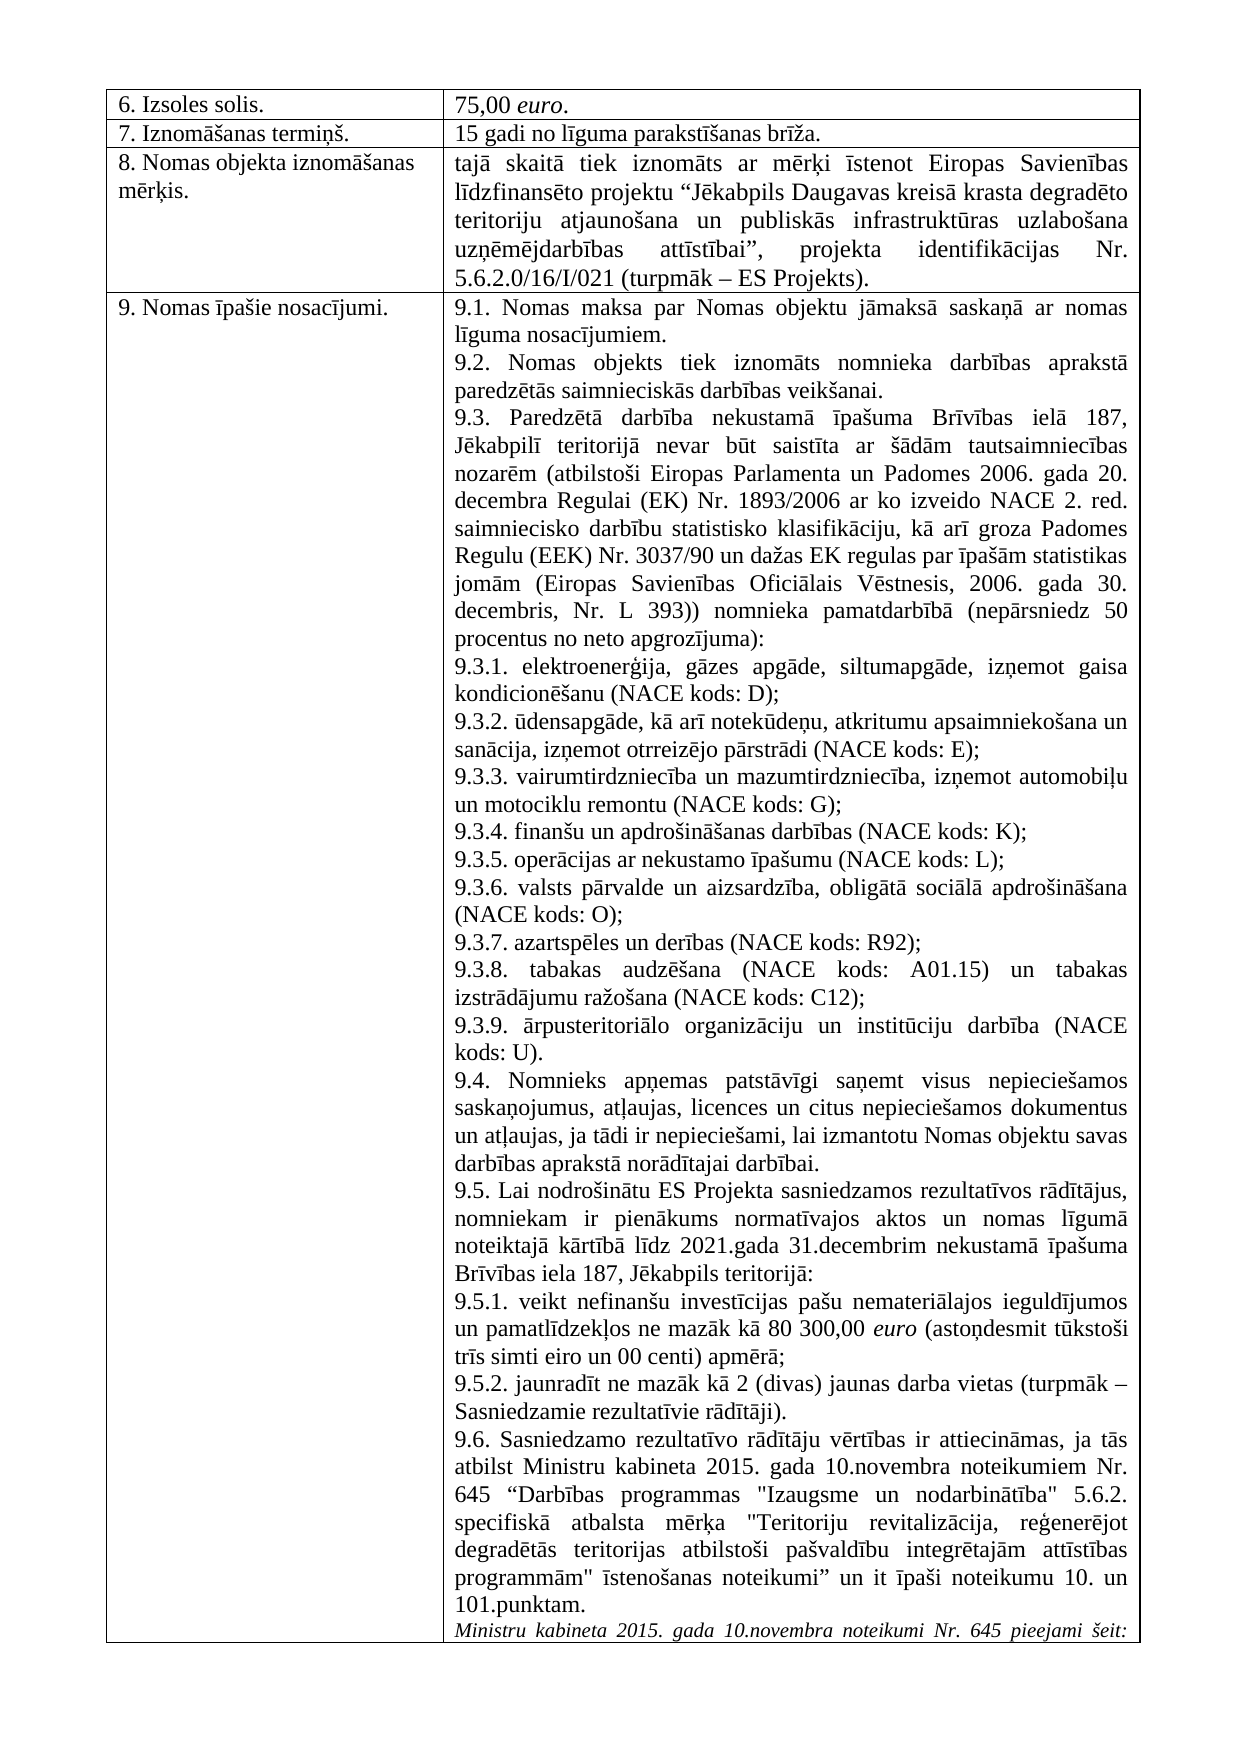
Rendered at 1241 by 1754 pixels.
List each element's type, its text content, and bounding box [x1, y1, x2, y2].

table_cell 6. Izsoles solis. [107, 90, 443, 118]
table_cell 15 gadi no līguma parakstīšanas brīža. [444, 120, 1139, 147]
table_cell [107, 293, 443, 1642]
table_cell tajā skaitā tiek iznomāts ar mērķi īstenot Eiropas Savienības līdzfinansēto projektu “Jēkabpils Daugavas kreisā krasta degradēto teritoriju atjaunošana un publiskās infrastruktūras uzlabošana uzņēmējdarbības attīstībai”, projekta identifikācijas Nr. 5.6.2.0/16/I/021 (turpmāk – ES Projekts). [444, 148, 1139, 292]
table_cell 8. Nomas objekta iznomāšanas mērķis. [107, 148, 443, 292]
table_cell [444, 293, 1139, 1642]
table_cell 75,00 euro. [444, 90, 1139, 118]
table_cell 7. Iznomāšanas termiņš. [107, 120, 443, 147]
